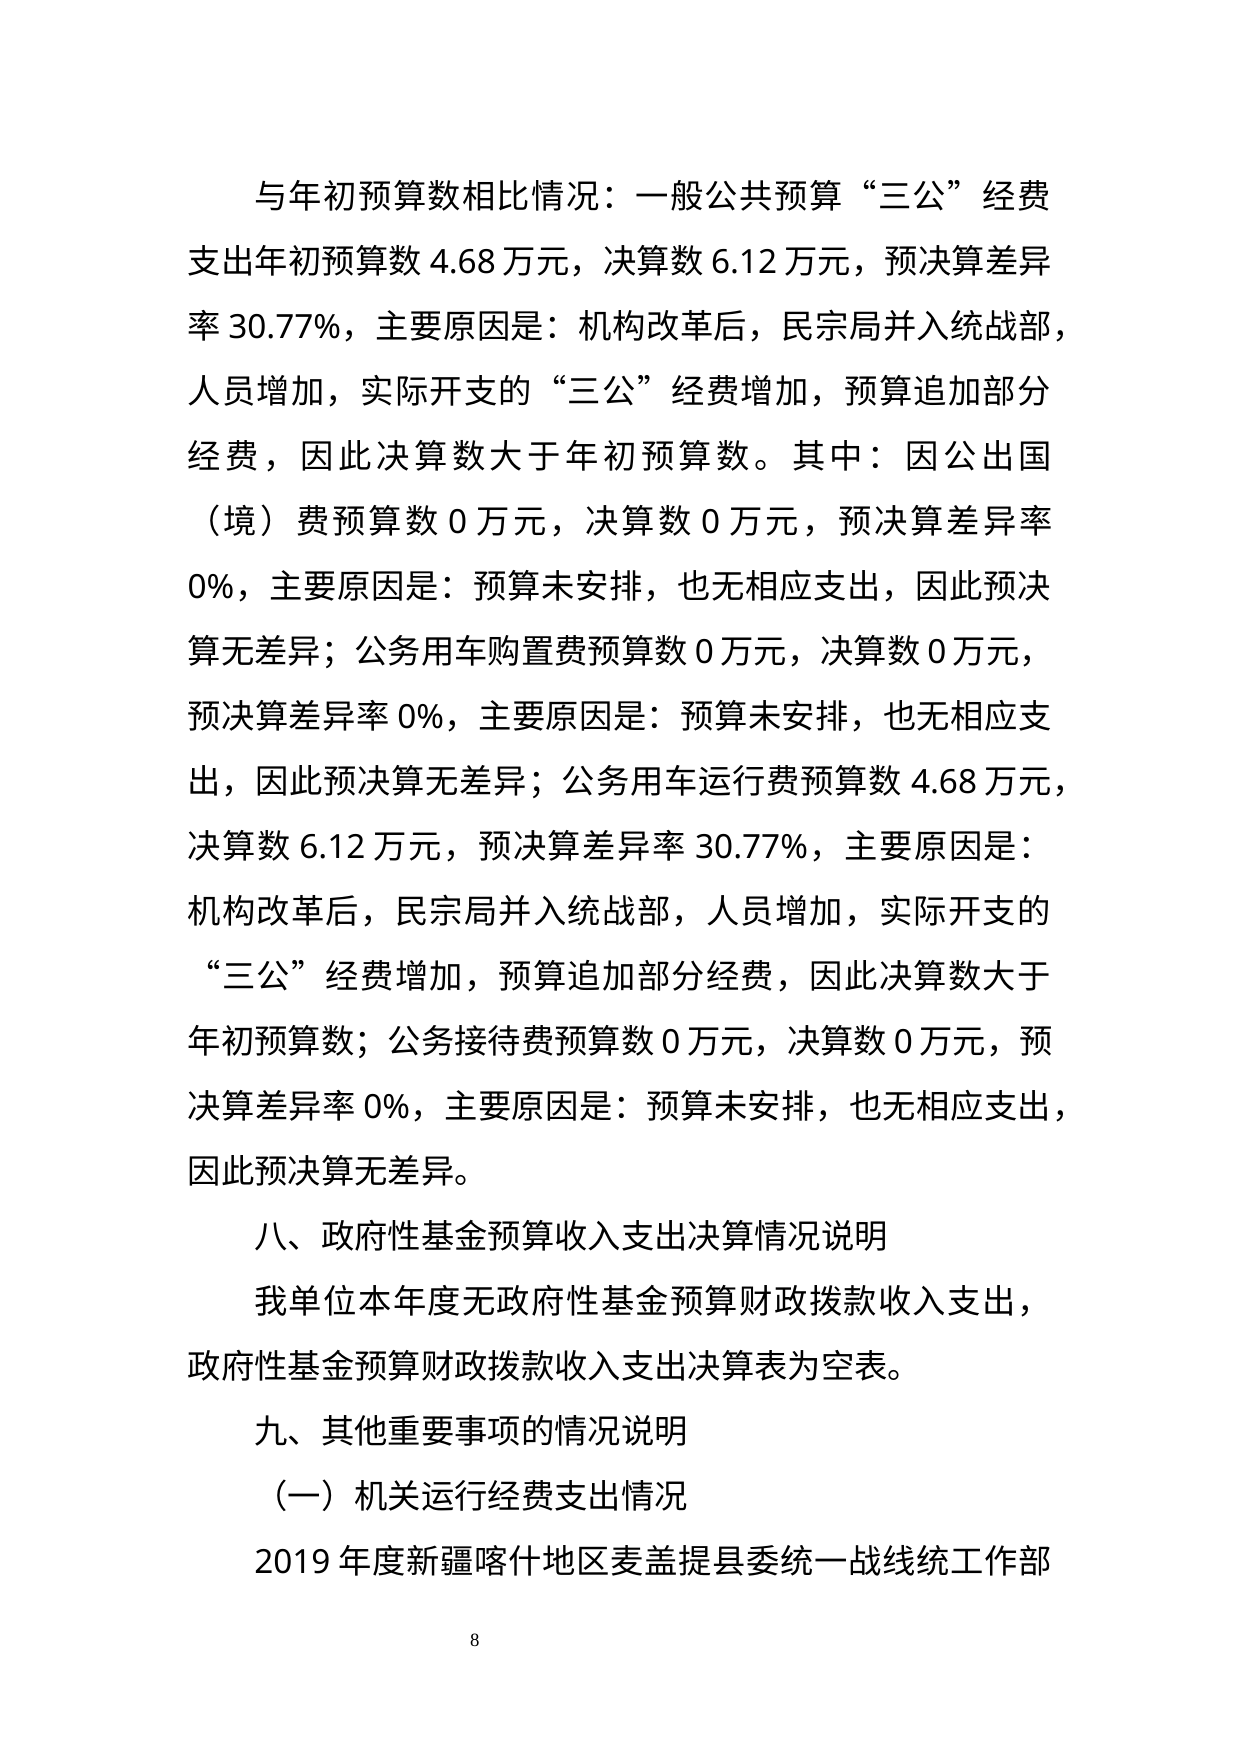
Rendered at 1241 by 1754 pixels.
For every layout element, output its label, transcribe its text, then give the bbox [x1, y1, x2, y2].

text 九、其他重要事项的情况说明 [187, 1397, 1053, 1462]
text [187, 1527, 1053, 1592]
text 与年初预算数相比情况：一般公共预算“三公”经费支出年初预算数4.68万元，决算数6.12万元，预决算差异率30.77%，主要原因是：机构改革后，民宗局并入统战部，人员增加，实际开支的“三公”经费增加，预算追加部分经费，因此决算数大于年初预算数。其中：因公出国（境）费预算数0万元，决算数0万元，预决算差异率0%，主要原因是：预算未安排，也无相应支出，因此预决算无差异；公务用车购置费预算数0万元，决算数0万元，预决算差异率0%，主要原因是：预算未安排，也无相应支出，因此预决算无差异；公务用车运行费预算数4.68万元，决算数6.12万元，预决算差异率30.77%，主要原因是：机构改革后，民宗局并入统战部，人员增加，实际开支的“三公”经费增加，预算追加部分经费，因此决算数大于年初预算数；公务接待费预算数0万元，决算数0万元，预决算差异率0%，主要原因是：预算未安排，也无相应支出，因此预决算无差异。 [187, 162, 1053, 1202]
text （一）机关运行经费支出情况 [187, 1462, 1053, 1527]
text 八、政府性基金预算收入支出决算情况说明 [187, 1202, 1053, 1267]
text 我单位本年度无政府性基金预算财政拨款收入支出，政府性基金预算财政拨款收入支出决算表为空表。 [187, 1267, 1053, 1397]
